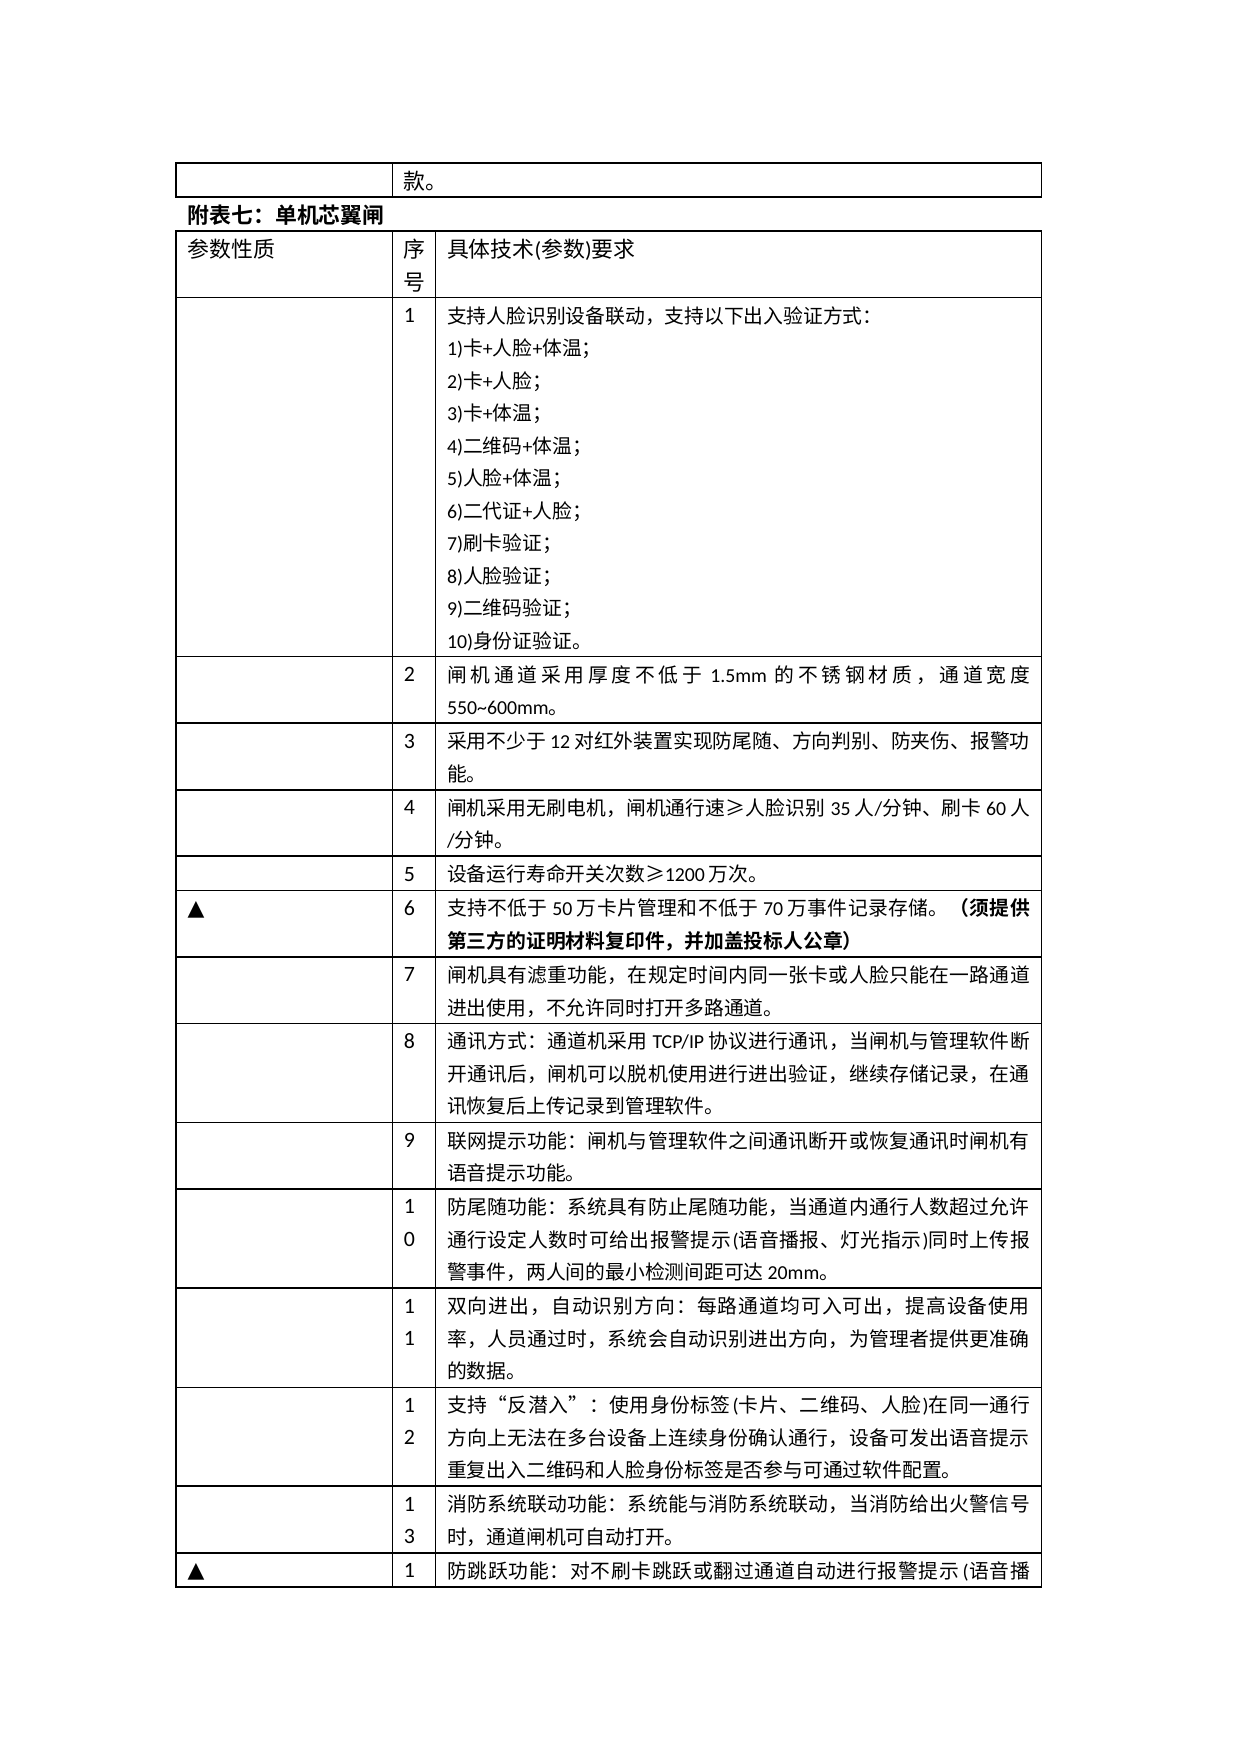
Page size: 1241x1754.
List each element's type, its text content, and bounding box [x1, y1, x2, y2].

table_cell [177, 1190, 392, 1287]
table_cell 7 [393, 958, 435, 1023]
table_cell ▲ [177, 891, 392, 956]
table_cell 设备运行寿命开关次数≥1200万次。 [436, 857, 1041, 889]
table_cell [177, 857, 392, 889]
table_cell 1 [393, 298, 435, 656]
table_cell 3 [393, 724, 435, 789]
table_cell 6 [393, 891, 435, 956]
table_cell [177, 724, 392, 789]
table_cell 10 [393, 1190, 435, 1287]
table_cell [177, 791, 392, 855]
table_cell 9 [393, 1123, 435, 1188]
table_header 具体技术(参数)要求 [436, 232, 1041, 297]
table_cell ▲ [177, 1554, 392, 1586]
table_cell 联网提示功能：闸机与管理软件之间通讯断开或恢复通讯时闸机有语音提示功能。 [436, 1123, 1041, 1188]
table_cell 通讯方式：通道机采用TCP/IP协议进行通讯，当闸机与管理软件断开通讯后，闸机可以脱机使用进行进出验证，继续存储记录，在通讯恢复后上传记录到管理软件。 [436, 1024, 1041, 1122]
table_cell 5 [393, 857, 435, 889]
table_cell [393, 164, 1041, 196]
table_cell [177, 958, 392, 1023]
table_cell [177, 1487, 392, 1552]
table_cell 消防系统联动功能：系统能与消防系统联动，当消防给出火警信号时，通道闸机可自动打开。 [436, 1487, 1041, 1552]
table_cell 说明 [177, 164, 392, 196]
text 附表七：单机芯翼闸 [187, 198, 1053, 230]
table_cell 支持“反潜入”：使用身份标签(卡片、二维码、人脸)在同一通行方向上无法在多台设备上连续身份确认通行，设备可发出语音提示重复出入二维码和人脸身份标签是否参与可通过软件配置。 [436, 1388, 1041, 1485]
table_cell 闸机采用无刷电机，闸机通行速≥人脸识别35人/分钟、刷卡60人/分钟。 [436, 791, 1041, 855]
table_cell [177, 298, 392, 656]
table_cell 2 [393, 657, 435, 722]
table_cell [177, 1123, 392, 1188]
table_cell 4 [393, 791, 435, 855]
table_cell 13 [393, 1487, 435, 1552]
table_cell 14 [393, 1554, 435, 1586]
table_cell [177, 657, 392, 722]
table_cell 12 [393, 1388, 435, 1485]
table_cell [177, 1289, 392, 1386]
table_cell 支持人脸识别设备联动，支持以下出入验证方式： 1)卡+人脸+体温； 2)卡+人脸； 3)卡+体温； 4)二维码+体温； 5)人脸+体温； 6)二代证+人脸； 7)刷卡验证； 8)人脸验证； 9)二维码验证； 10)身份证验证。 [436, 298, 1041, 656]
table_cell 11 [393, 1289, 435, 1386]
table_cell 采用不少于12对红外装置实现防尾随、方向判别、防夹伤、报警功能。 [436, 724, 1041, 789]
table_header 序号 [393, 232, 435, 297]
table_cell 支持不低于50万卡片管理和不低于70万事件记录存储。（须提供第三方的证明材料复印件，并加盖投标人公章） [436, 891, 1041, 956]
table_cell 闸机通道采用厚度不低于1.5mm的不锈钢材质，通道宽度550~600mm。 [436, 657, 1041, 722]
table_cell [436, 1554, 1041, 1586]
table_cell 防尾随功能：系统具有防止尾随功能，当通道内通行人数超过允许通行设定人数时可给出报警提示(语音播报、灯光指示)同时上传报警事件，两人间的最小检测间距可达20mm。 [436, 1190, 1041, 1287]
table_cell [177, 1024, 392, 1122]
table_cell 闸机具有滤重功能，在规定时间内同一张卡或人脸只能在一路通道进出使用，不允许同时打开多路通道。 [436, 958, 1041, 1023]
table_cell [177, 1388, 392, 1485]
table_cell 双向进出，自动识别方向：每路通道均可入可出，提高设备使用率，人员通过时，系统会自动识别进出方向，为管理者提供更准确的数据。 [436, 1289, 1041, 1386]
table_header 参数性质 [177, 232, 392, 297]
table_cell 8 [393, 1024, 435, 1122]
